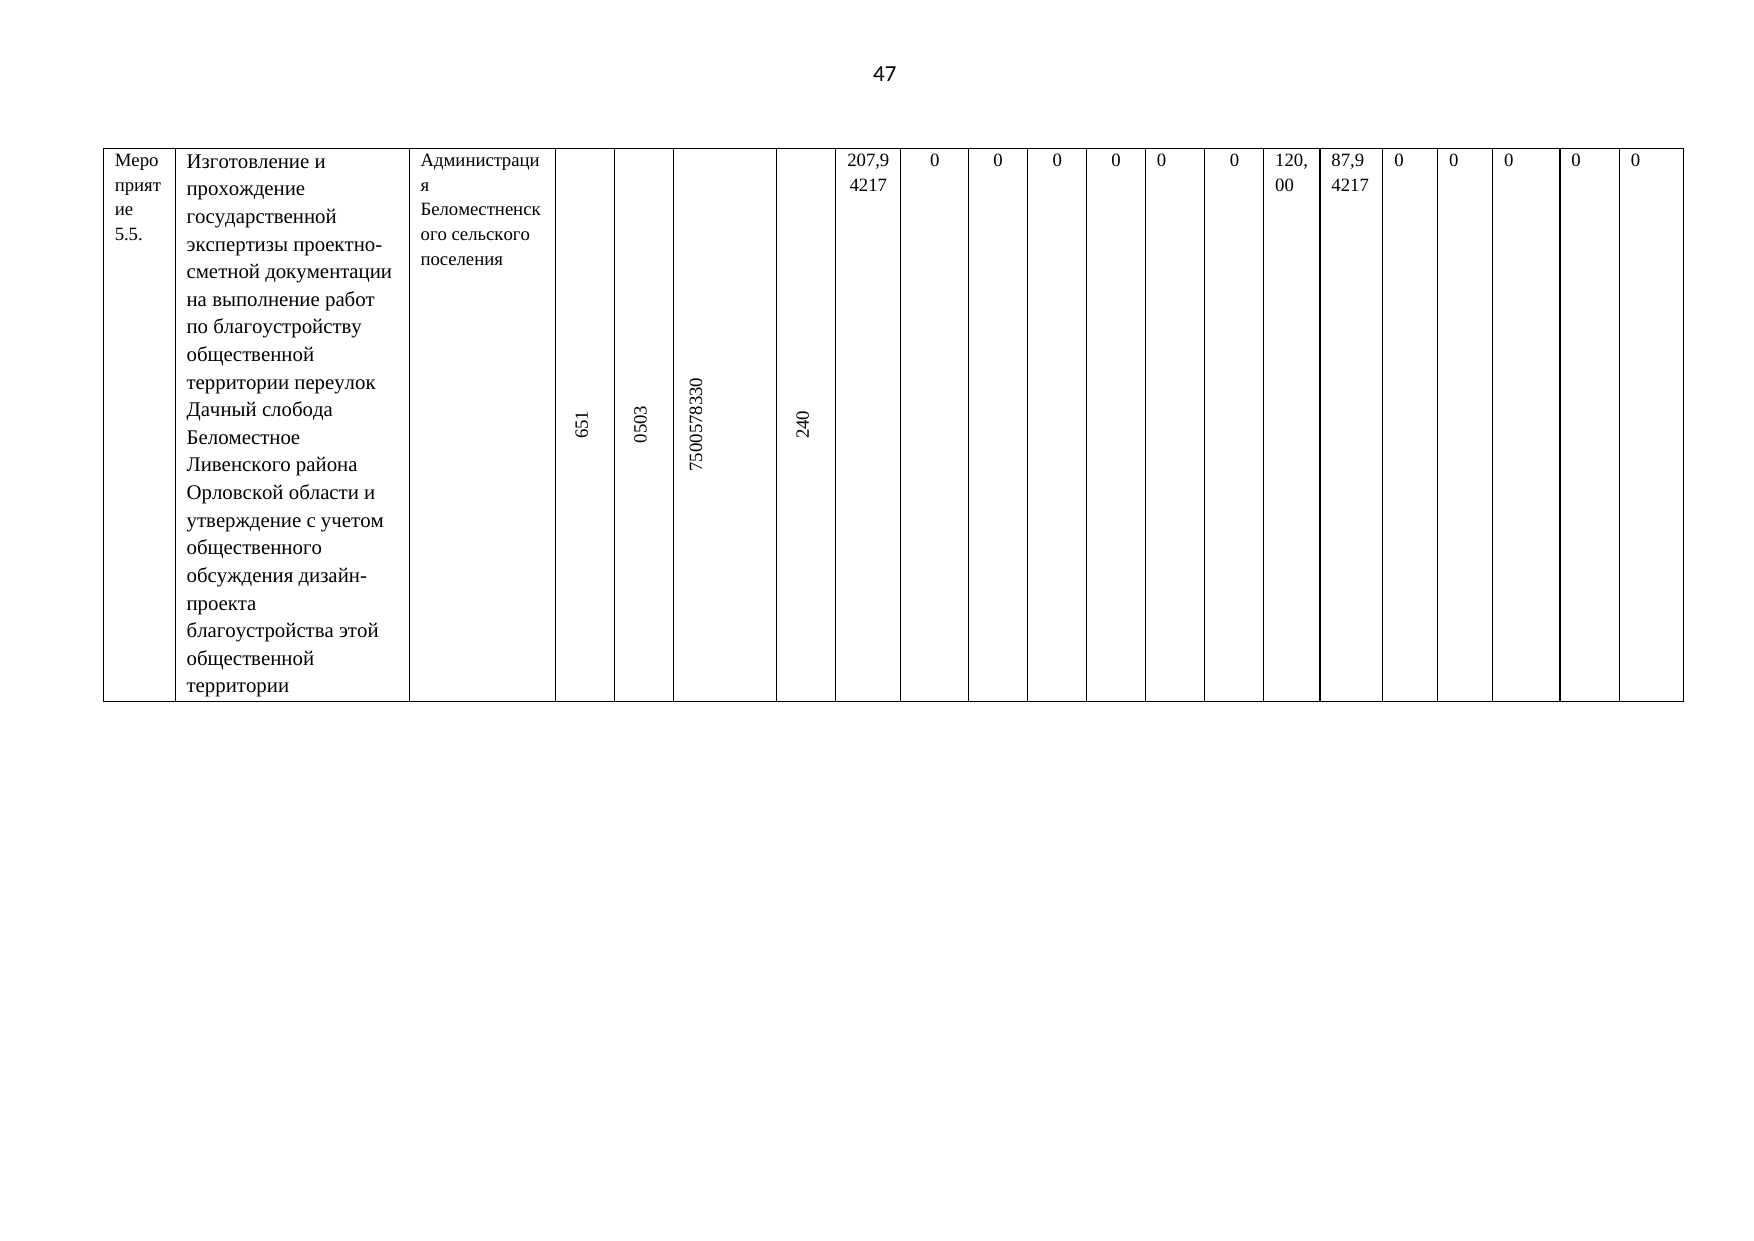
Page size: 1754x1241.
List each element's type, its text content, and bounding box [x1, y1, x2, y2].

table_cell 0503 [615, 149, 673, 701]
table_cell 0 [1561, 149, 1619, 701]
table_cell 87,94217 [1321, 149, 1382, 701]
table_cell 0 [1620, 149, 1683, 701]
table_cell 7500578330 [674, 149, 776, 701]
table_cell 0 [1205, 149, 1263, 701]
table_cell 0 [1028, 149, 1086, 701]
table_cell 0 [1438, 149, 1492, 701]
table_cell 0 [901, 149, 968, 701]
table_cell 240 [777, 149, 835, 701]
table_cell 207,94217 [836, 149, 900, 701]
table_cell 0 [1087, 149, 1145, 701]
table_cell 0 [1146, 149, 1204, 701]
table_cell Изготовление и прохождение государственной экспертизы проектно-сметной документации на выполнение работ по благоустройству общественной территории переулок Дачный слобода Беломестное Ливенского района Орловской области и утверждение с учетом общественного обсуждения дизайн-проекта благоустройства этой общественной территории [176, 149, 409, 701]
table_cell 0 [1383, 149, 1437, 701]
table_cell 120,00 [1264, 149, 1319, 701]
table_cell Мероприятие 5.5. [104, 149, 175, 701]
table_cell Администрация Беломестненского сельского поселения [410, 149, 555, 701]
table_cell 0 [1493, 149, 1559, 701]
table_cell 0 [969, 149, 1027, 701]
table_cell 651 [556, 149, 614, 701]
